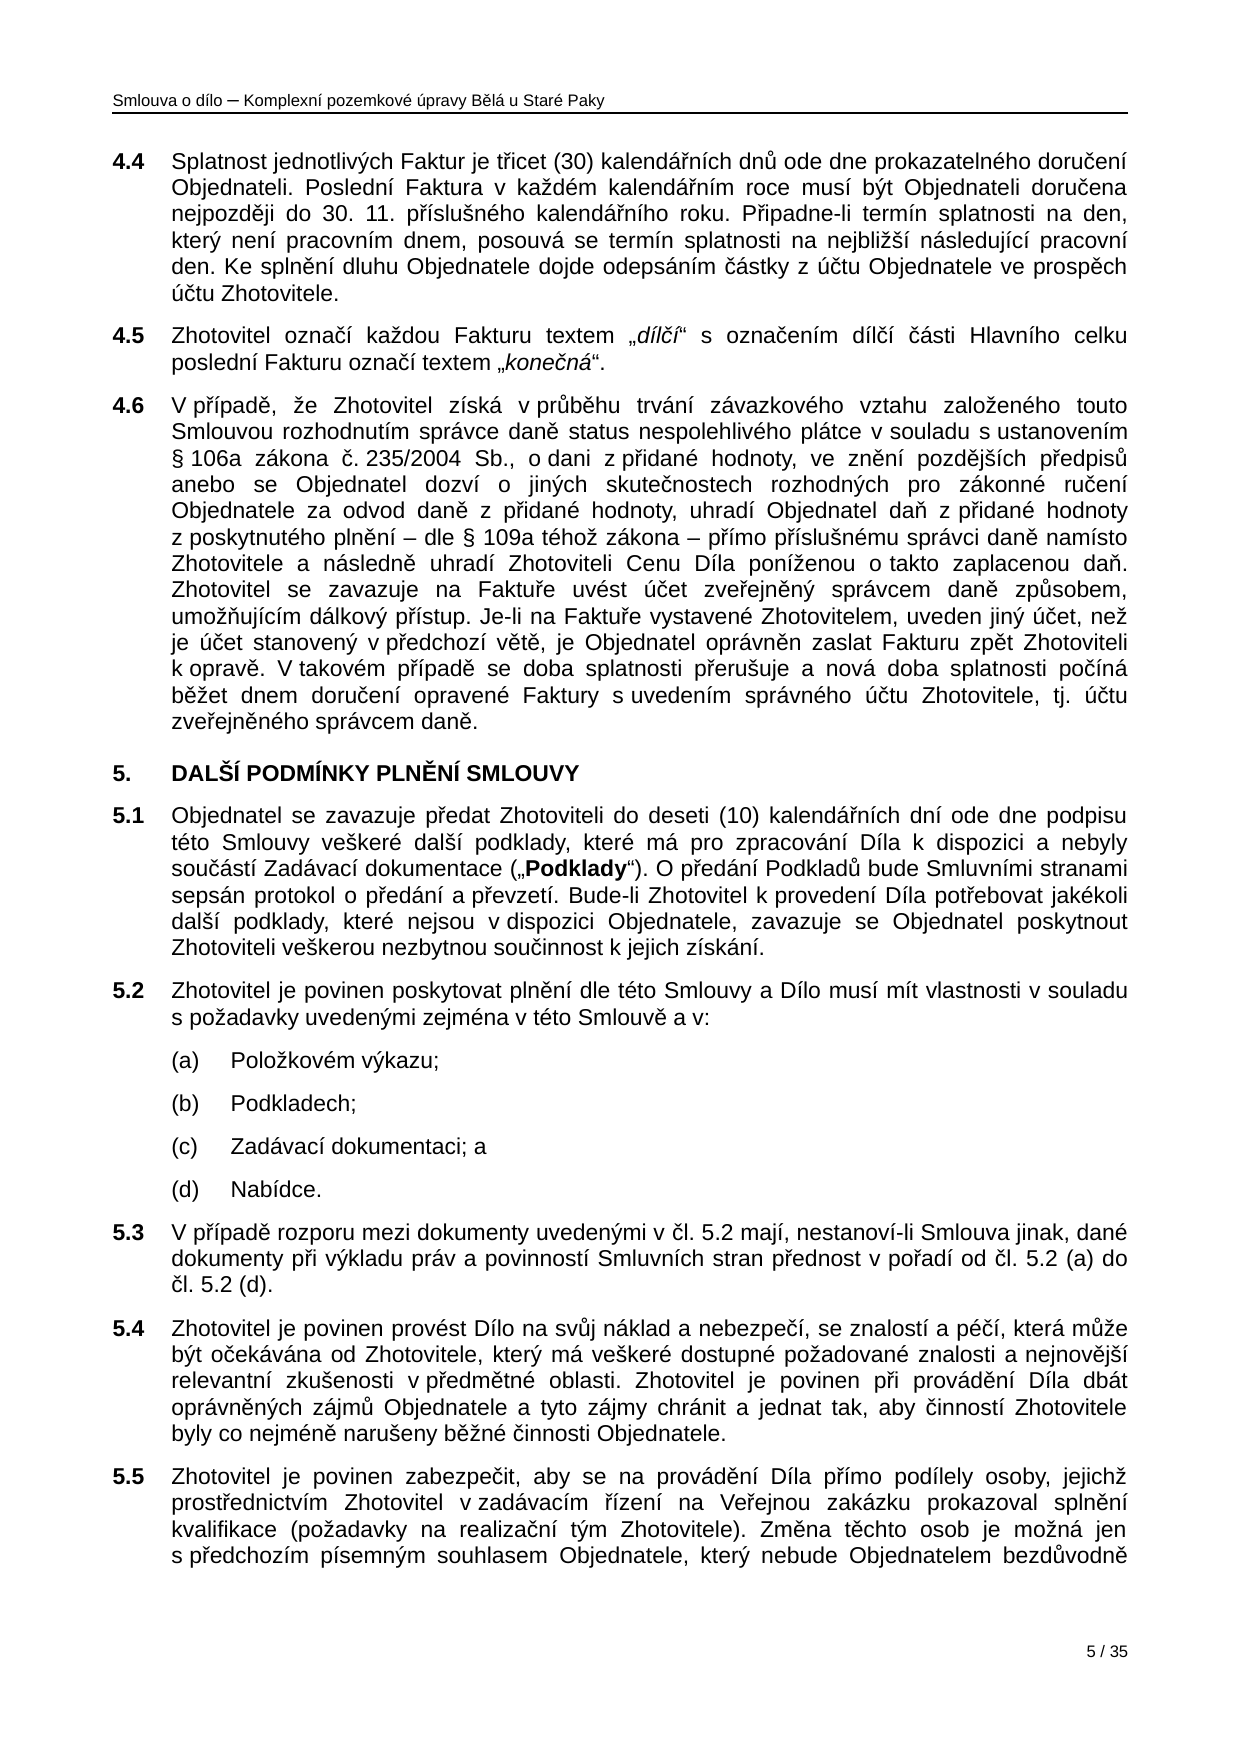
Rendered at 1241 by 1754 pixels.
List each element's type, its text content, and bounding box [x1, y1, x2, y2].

text V případě, že Zhotovitel získá v průběhu trvání závazkového vztahu založeného touto Smlouvou rozhodnutím správce daně status nespolehlivého plátce v souladu s ustanovením § 106a zákona č. 235/2004 Sb., o dani z přidané hodnoty, ve znění pozdějších předpisů anebo se Objednatel dozví o jiných skutečnostech rozhodných pro zákonné ručení Objednatele za odvod daně z přidané hodnoty, uhradí Objednatel daň z přidané hodnoty z poskytnutého plnění – dle § 109a téhož zákona – přímo příslušnému správci daně namísto Zhotovitele a následně uhradí Zhotoviteli Cenu Díla poníženou o takto zaplacenou daň. Zhotovitel se zavazuje na Faktuře uvést účet zveřejněný správcem daně způsobem, umožňujícím dálkový přístup. Je-li na Faktuře vystavené Zhotovitelem, uveden jiný účet, než je účet stanovený v předchozí větě, je Objednatel oprávněn zaslat Fakturu zpět Zhotoviteli k opravě. V takovém případě se doba splatnosti přerušuje a nová doba splatnosti počíná běžet dnem doručení opravené Faktury s uvedením správného účtu Zhotovitele, tj. účtu zveřejněného správcem daně. [112, 392, 1128, 734]
text Další podmínky Plnění smlouvy [112, 759, 1128, 786]
text V případě rozporu mezi dokumenty uvedenými v čl. 5.2 mají, nestanoví-li Smlouva jinak, dané dokumenty při výkladu práv a povinností Smluvních stran přednost v pořadí od čl. 5.2 (a) do čl. 5.2 (d). [112, 1219, 1128, 1298]
text Zhotovitel označí každou Fakturu textem „dílčí“ s označením dílčí části Hlavního celku poslední Fakturu označí textem „konečná“. [112, 322, 1128, 375]
list Nabídce. [171, 1176, 1128, 1202]
text Zhotovitel je povinen poskytovat plnění dle této Smlouvy a Dílo musí mít vlastnosti v souladu s požadavky uvedenými zejména v této Smlouvě a v: [112, 977, 1128, 1030]
list Podkladech; [171, 1090, 1128, 1116]
text Zhotovitel je povinen provést Dílo na svůj náklad a nebezpečí, se znalostí a péčí, která může být očekávána od Zhotovitele, který má veškeré dostupné požadované znalosti a nejnovější relevantní zkušenosti v předmětné oblasti. Zhotovitel je povinen při provádění Díla dbát oprávněných zájmů Objednatele a tyto zájmy chránit a jednat tak, aby činností Zhotovitele byly co nejméně narušeny běžné činnosti Objednatele. [112, 1314, 1128, 1446]
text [112, 1463, 1128, 1568]
text Splatnost jednotlivých Faktur je třicet (30) kalendářních dnů ode dne prokazatelného doručení Objednateli. Poslední Faktura v každém kalendářním roce musí být Objednateli doručena nejpozději do 30. 11. příslušného kalendářního roku. Připadne-li termín splatnosti na den, který není pracovním dnem, posouvá se termín splatnosti na nejbližší následující pracovní den. Ke splnění dluhu Objednatele dojde odepsáním částky z účtu Objednatele ve prospěch účtu Zhotovitele. [112, 148, 1128, 306]
text Objednatel se zavazuje předat Zhotoviteli do deseti (10) kalendářních dní ode dne podpisu této Smlouvy veškeré další podklady, které má pro zpracování Díla k dispozici a nebyly součástí Zadávací dokumentace („Podklady“). O předání Podkladů bude Smluvními stranami sepsán protokol o předání a převzetí. Bude-li Zhotovitel k provedení Díla potřebovat jakékoli další podklady, které nejsou v dispozici Objednatele, zavazuje se Objednatel poskytnout Zhotoviteli veškerou nezbytnou součinnost k jejich získání. [112, 802, 1128, 961]
list Zadávací dokumentaci; a [171, 1133, 1128, 1159]
list Položkovém výkazu; [171, 1047, 1128, 1073]
